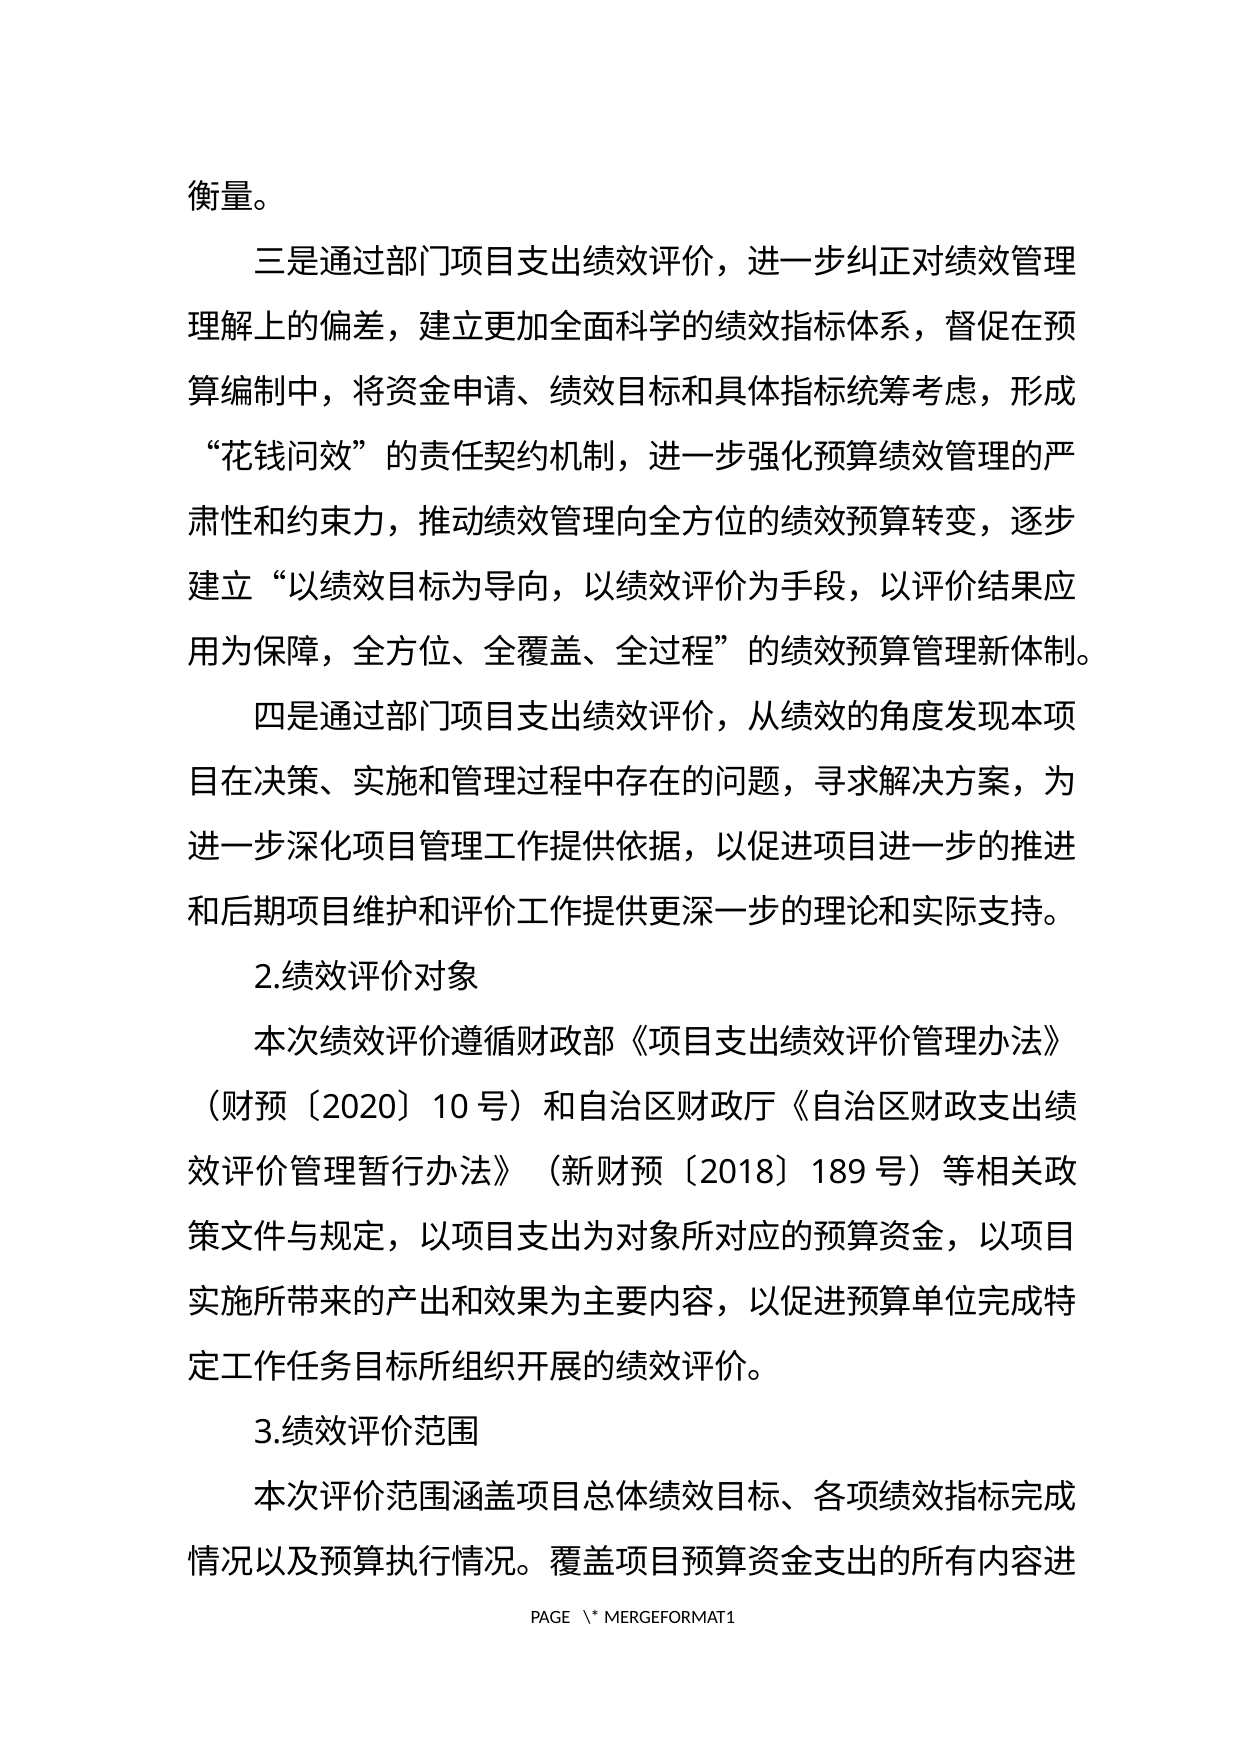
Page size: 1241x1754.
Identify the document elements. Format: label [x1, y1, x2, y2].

text [187, 162, 1078, 1592]
